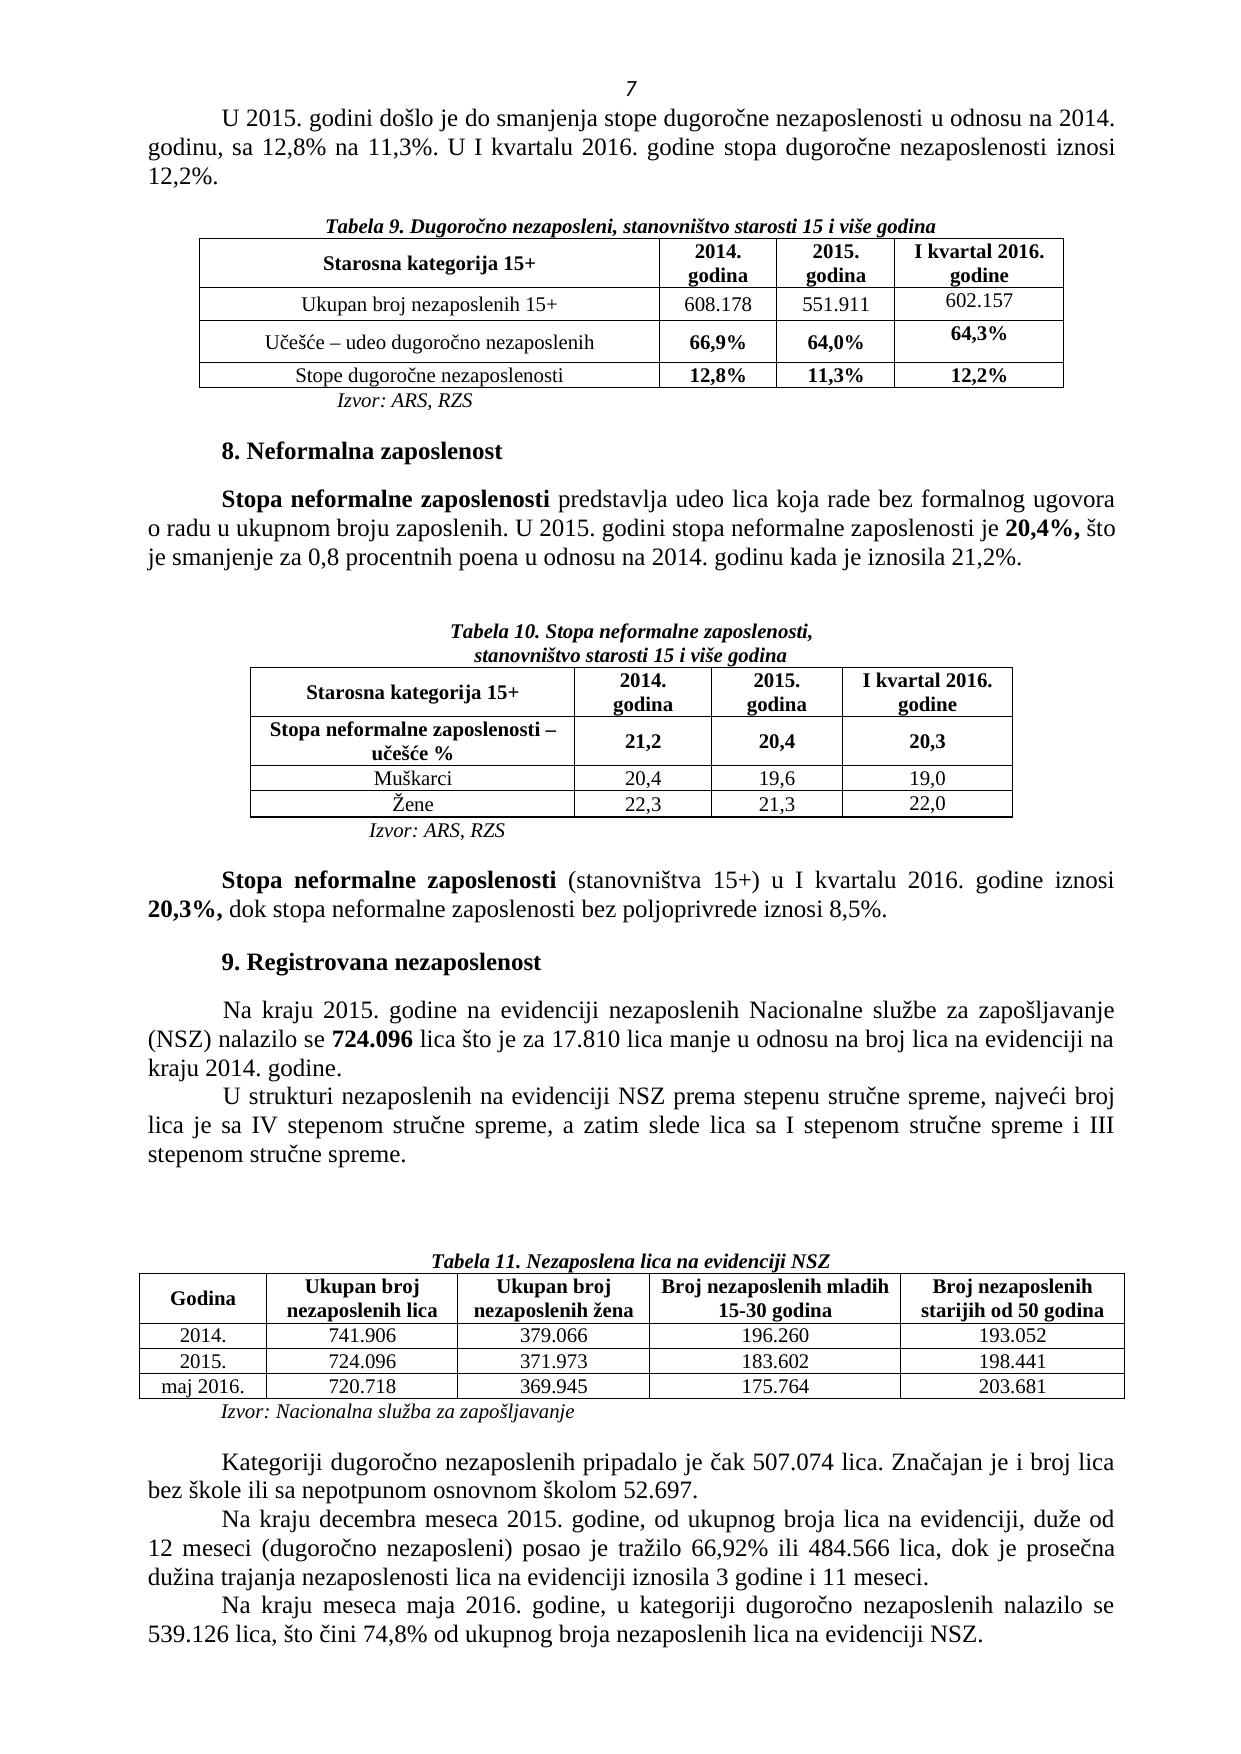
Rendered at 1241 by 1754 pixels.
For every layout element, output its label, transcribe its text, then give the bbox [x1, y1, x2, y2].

table_header Godina [140, 1274, 266, 1322]
table_cell 2015. [140, 1349, 266, 1373]
text Tabela 11. Nezaposlena lica na evidenciji NSZ [148, 1249, 1116, 1273]
table_cell 20,4 [575, 766, 711, 790]
table_header Broj nezaposlenih starijih od 50 godina [901, 1274, 1124, 1322]
table_cell 602.157 [895, 288, 1063, 320]
table_cell Stope dugoročne nezaposlenosti [200, 363, 659, 387]
text U 2015. godini došlo je do smanjenja stope dugoročne nezaposlenosti u odnosu na 2014. godinu, sa 12,8% na 11,3%. U I kvartalu 2016. godine stopa dugoročne nezaposlenosti iznosi 12,2%. [148, 103, 1116, 190]
table_cell 175.764 [650, 1374, 900, 1398]
table_cell Učešće – udeo dugoročno nezaposlenih [200, 321, 659, 362]
table_header Ukupan broj nezaposlenih žena [458, 1274, 649, 1322]
table_cell Žene [251, 791, 574, 816]
table_cell 608.178 [660, 288, 776, 320]
table_cell 369.945 [458, 1374, 649, 1398]
table_cell 2014. [140, 1324, 266, 1347]
text stanovništvo starosti 15 i više godina [148, 643, 1116, 667]
text Na kraju meseca maja 2016. godine, u kategoriji dugoročno nezaposlenih nalazilo se 539.126 lica, što čini 74,8% od ukupnog broja nezaposlenih lica na evidenciji NSZ. [148, 1591, 1116, 1648]
table_header 2014. godina [575, 668, 711, 716]
table_header 2015. godina [712, 668, 842, 716]
table_cell 196.260 [650, 1324, 900, 1347]
table_cell 379.066 [458, 1324, 649, 1347]
table_cell Stopa neformalne zaposlenosti – učešće % [251, 717, 574, 765]
table_cell 22,3 [575, 791, 711, 816]
text Stopa neformalne zaposlenosti predstavlja udeo lica koja rade bez formalnog ugovora o radu u ukupnom broju zaposlenih. U 2015. godini stopa neformalne zaposlenosti je 20,4%, što je smanjenje za 0,8 procentnih poena u odnosu na 2014. godinu kada je iznosila 21,2%. [148, 484, 1116, 570]
table_cell Ukupan broj nezaposlenih 15+ [200, 288, 659, 320]
table_header Starosna kategorija 15+ [200, 239, 659, 287]
text Tabela 10. Stopa neformalne zaposlenosti, [148, 618, 1116, 643]
text Na kraju 2015. godine na evidenciji nezaposlenih Nacionalne službe za zapošljavanje (NSZ) nalazilo se 724.096 lica što je za 17.810 lica manje u odnosu na broj lica na evidenciji na kraju 2014. godine. [148, 995, 1116, 1081]
table_cell 12,8% [660, 363, 776, 387]
text Na kraju decembra meseca 2015. godine, od ukupnog broja lica na evidenciji, duže od 12 meseci (dugoročno nezaposleni) posao je tražilo 66,92% ili 484.566 lica, dok je prosečna dužina trajanja nezaposlenosti lica na evidenciji iznosila 3 godine i 11 meseci. [148, 1504, 1116, 1591]
text 9. Registrovana nezaposlenost [148, 947, 1116, 976]
table_cell 551.911 [777, 288, 894, 320]
table_cell 21,3 [712, 791, 842, 816]
table_header Broj nezaposlenih mladih 15-30 godina [650, 1274, 900, 1322]
text Izvor: Nacionalna služba za zapošljavanje [148, 1399, 1116, 1423]
table_header Ukupan broj nezaposlenih lica [267, 1274, 457, 1322]
table_header 2014. godina [660, 239, 776, 287]
table_cell 64,0% [777, 321, 894, 362]
table_cell 183.602 [650, 1349, 900, 1373]
table_header Starosna kategorija 15+ [251, 668, 574, 716]
table_cell 193.052 [901, 1324, 1124, 1347]
text Izvor: ARS, RZS [221, 388, 1116, 412]
text Izvor: ARS, RZS [295, 817, 1116, 842]
table_cell 20,4 [712, 717, 842, 765]
table_cell 66,9% [660, 321, 776, 362]
text Kategoriji dugoročno nezaposlenih pripadalo je čak 507.074 lica. Značajan je i broj lica bez škole ili sa nepotpunom osnovnom školom 52.697. [148, 1447, 1116, 1504]
table_cell maj 2016. [140, 1374, 266, 1398]
table_cell 198.441 [901, 1349, 1124, 1373]
table_cell 64,3% [895, 321, 1063, 362]
table_cell 720.718 [267, 1374, 457, 1398]
table_header I kvartal 2016. godine [843, 668, 1012, 716]
table_cell 371.973 [458, 1349, 649, 1373]
table_cell 19,6 [712, 766, 842, 790]
table_cell 741.906 [267, 1324, 457, 1347]
text Tabela 9. Dugoročno nezaposleni, stanovništvo starosti 15 i više godina [148, 214, 1116, 238]
table_cell 203.681 [901, 1374, 1124, 1398]
text Stopa neformalne zaposlenosti (stanovništva 15+) u I kvartalu 2016. godine iznosi 20,3%, dok stopa neformalne zaposlenosti bez poljoprivrede iznosi 8,5%. [148, 866, 1116, 923]
table_cell 19,0 [843, 766, 1012, 790]
table_cell 21,2 [575, 717, 711, 765]
table_cell 20,3 [843, 717, 1012, 765]
table_header I kvartal 2016. godine [895, 239, 1063, 287]
table_cell 12,2% [895, 363, 1063, 387]
table_cell 22,0 [843, 791, 1012, 816]
table_cell 11,3% [777, 363, 894, 387]
text U strukturi nezaposlenih na evidenciji NSZ prema stepenu stručne spreme, najveći broj lica je sa IV stepenom stručne spreme, a zatim slede lica sa I stepenom stručne spreme i III stepenom stručne spreme. [148, 1081, 1116, 1168]
table_header 2015. godina [777, 239, 894, 287]
table_cell Muškarci [251, 766, 574, 790]
table_cell 724.096 [267, 1349, 457, 1373]
text 8. Neformalna zaposlenost [148, 436, 1116, 465]
